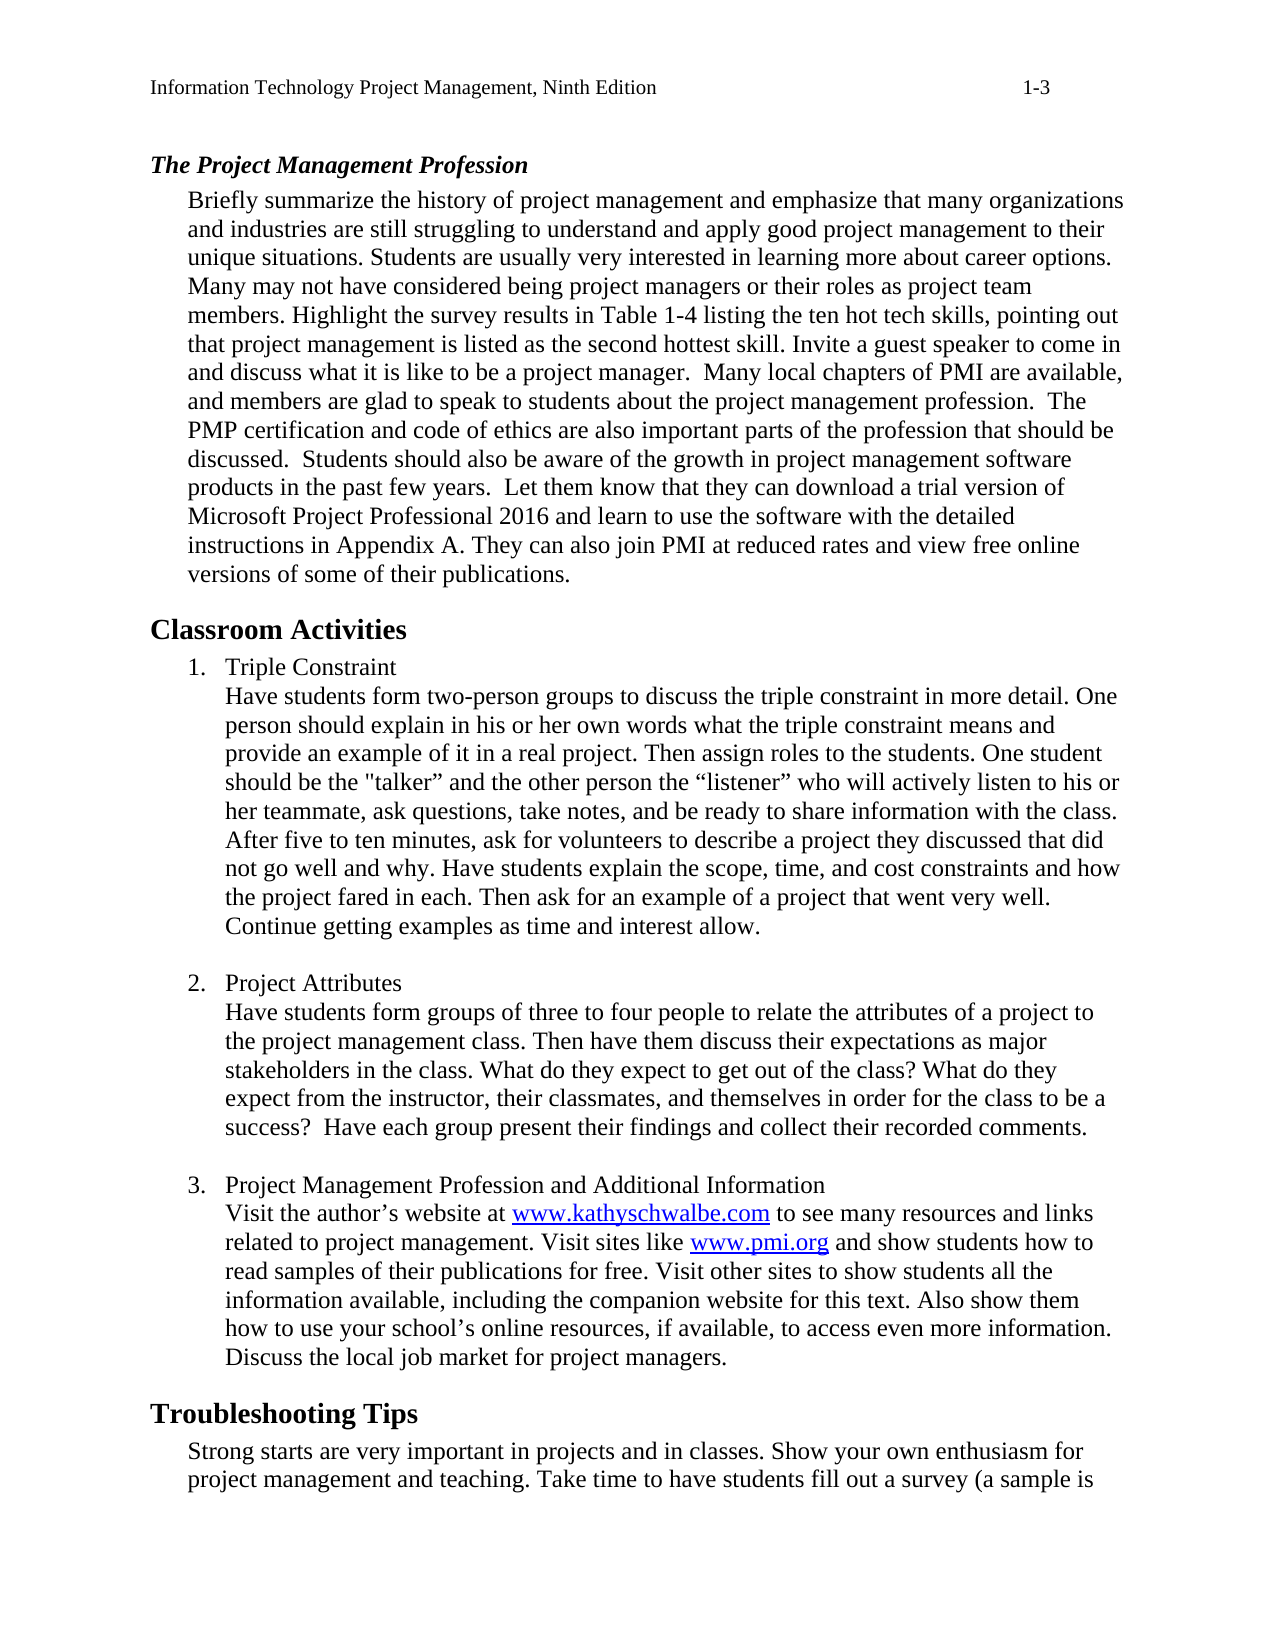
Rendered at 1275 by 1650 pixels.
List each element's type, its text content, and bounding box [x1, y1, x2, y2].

text Briefly summarize the history of project management and emphasize that many organizations and industries are still struggling to understand and apply good project management to their unique situations. Students are usually very interested in learning more about career options. Many may not have considered being project managers or their roles as project team members. Highlight the survey results in Table 1-4 listing the ten hot tech skills, pointing out that project management is listed as the second hottest skill. Invite a guest speaker to come in and discuss what it is like to be a project manager. Many local chapters of PMI are available, and members are glad to speak to students about the project management profession. The PMP certification and code of ethics are also important parts of the profession that should be discussed. Students should also be aware of the growth in project management software products in the past few years. Let them know that they can download a trial version of Microsoft Project Professional 2016 and learn to use the software with the detailed instructions in Appendix A. They can also join PMI at reduced rates and view free online versions of some of their publications. [187, 185, 1125, 587]
subtitle Classroom Activities [150, 612, 1125, 646]
list Visit the author’s website at www.kathyschwalbe.com to see many resources and links related to project management. Visit sites like www.pmi.org and show students how to read samples of their publications for free. Visit other sites to show students all the information available, including the companion website for this text. Also show them how to use your school’s online resources, if available, to access even more information. Discuss the local job market for project managers. [187, 1198, 1125, 1371]
subtitle The Project Management Profession [150, 150, 1125, 179]
list Have students form two-person groups to discuss the triple constraint in more detail. One person should explain in his or her own words what the triple constraint means and provide an example of it in a real project. Then assign roles to the students. One student should be the "talker” and the other person the “listener” who will actively listen to his or her teammate, ask questions, take notes, and be ready to share information with the class. After five to ten minutes, ask for volunteers to describe a project they discussed that did not go well and why. Have students explain the scope, time, and cost constraints and how the project fared in each. Then ask for an example of a project that went very well. Continue getting examples as time and interest allow. [225, 681, 1125, 940]
list 3. Project Management Profession and Additional Information [187, 1170, 1125, 1198]
subtitle Troubleshooting Tips [150, 1396, 1125, 1429]
list Project Attributes [187, 968, 1125, 997]
list Triple Constraint [187, 652, 1125, 681]
list Have students form groups of three to four people to relate the attributes of a project to the project management class. Then have them discuss their expectations as major stakeholders in the class. What do they expect to get out of the class? What do they expect from the instructor, their classmates, and themselves in order for the class to be a success? Have each group present their findings and collect their recorded comments. [225, 997, 1125, 1141]
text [187, 1436, 1125, 1493]
